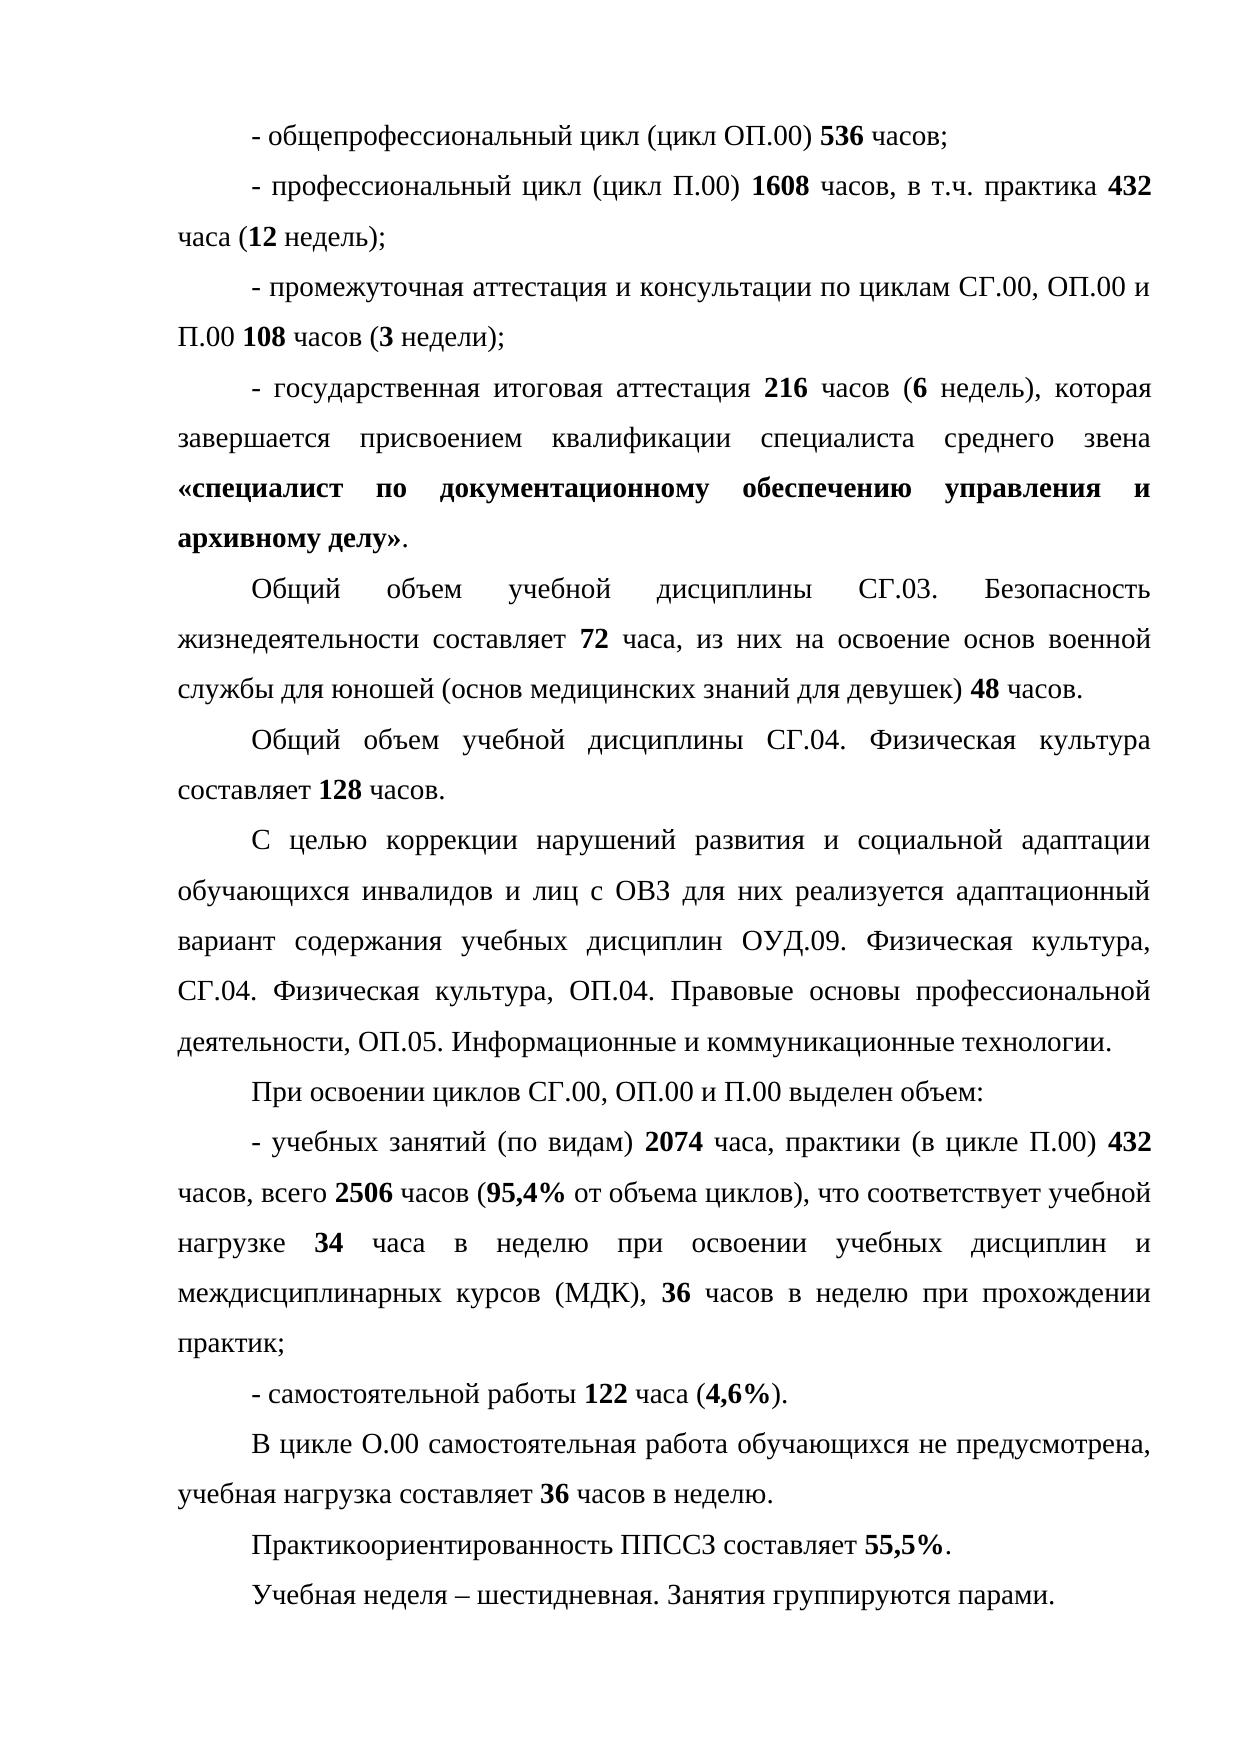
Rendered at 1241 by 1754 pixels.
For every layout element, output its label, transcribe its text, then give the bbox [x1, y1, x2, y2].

text Общий объем учебной дисциплины СГ.03. Безопасность жизнедеятельности составляет 72 часа, из них на освоение основ военной службы для юношей (основ медицинских знаний для девушек) 48 часов. [177, 571, 1152, 705]
text - самостоятельной работы 122 часа (4,6%). [177, 1376, 1152, 1409]
text Практикоориентированность ППССЗ составляет 55,5%. [177, 1527, 1152, 1560]
text В цикле О.00 самостоятельная работа обучающихся не предусмотрена, учебная нагрузка составляет 36 часов в неделю. [177, 1426, 1152, 1510]
text - общепрофессиональный цикл (цикл ОП.00) 536 часов; [177, 118, 1152, 152]
text При освоении циклов СГ.00, ОП.00 и П.00 выделен объем: [177, 1074, 1152, 1108]
text - промежуточная аттестация и консультации по циклам СГ.00, ОП.00 и П.00 108 часов (3 недели); [177, 269, 1152, 353]
text - профессиональный цикл (цикл П.00) 1608 часов, в т.ч. практика 432 часа (12 недель); [177, 168, 1152, 252]
text - государственная итоговая аттестация 216 часов (6 недель), которая завершается присвоением квалификации специалиста среднего звена «специалист по документационному обеспечению управления и архивному делу». [177, 370, 1152, 554]
text Учебная неделя – шестидневная. Занятия группируются парами. [177, 1577, 1152, 1611]
text Общий объем учебной дисциплины СГ.04. Физическая культура составляет 128 часов. [177, 722, 1152, 806]
text - учебных занятий (по видам) 2074 часа, практики (в цикле П.00) 432 часов, всего 2506 часов (95,4% от объема циклов), что соответствует учебной нагрузке 34 часа в неделю при освоении учебных дисциплин и междисциплинарных курсов (МДК), 36 часов в неделю при прохождении практик; [177, 1124, 1152, 1359]
text С целью коррекции нарушений развития и социальной адаптации обучающихся инвалидов и лиц с ОВЗ для них реализуется адаптационный вариант содержания учебных дисциплин ОУД.09. Физическая культура, СГ.04. Физическая культура, ОП.04. Правовые основы профессиональной деятельности, ОП.05. Информационные и коммуникационные технологии. [177, 822, 1152, 1057]
